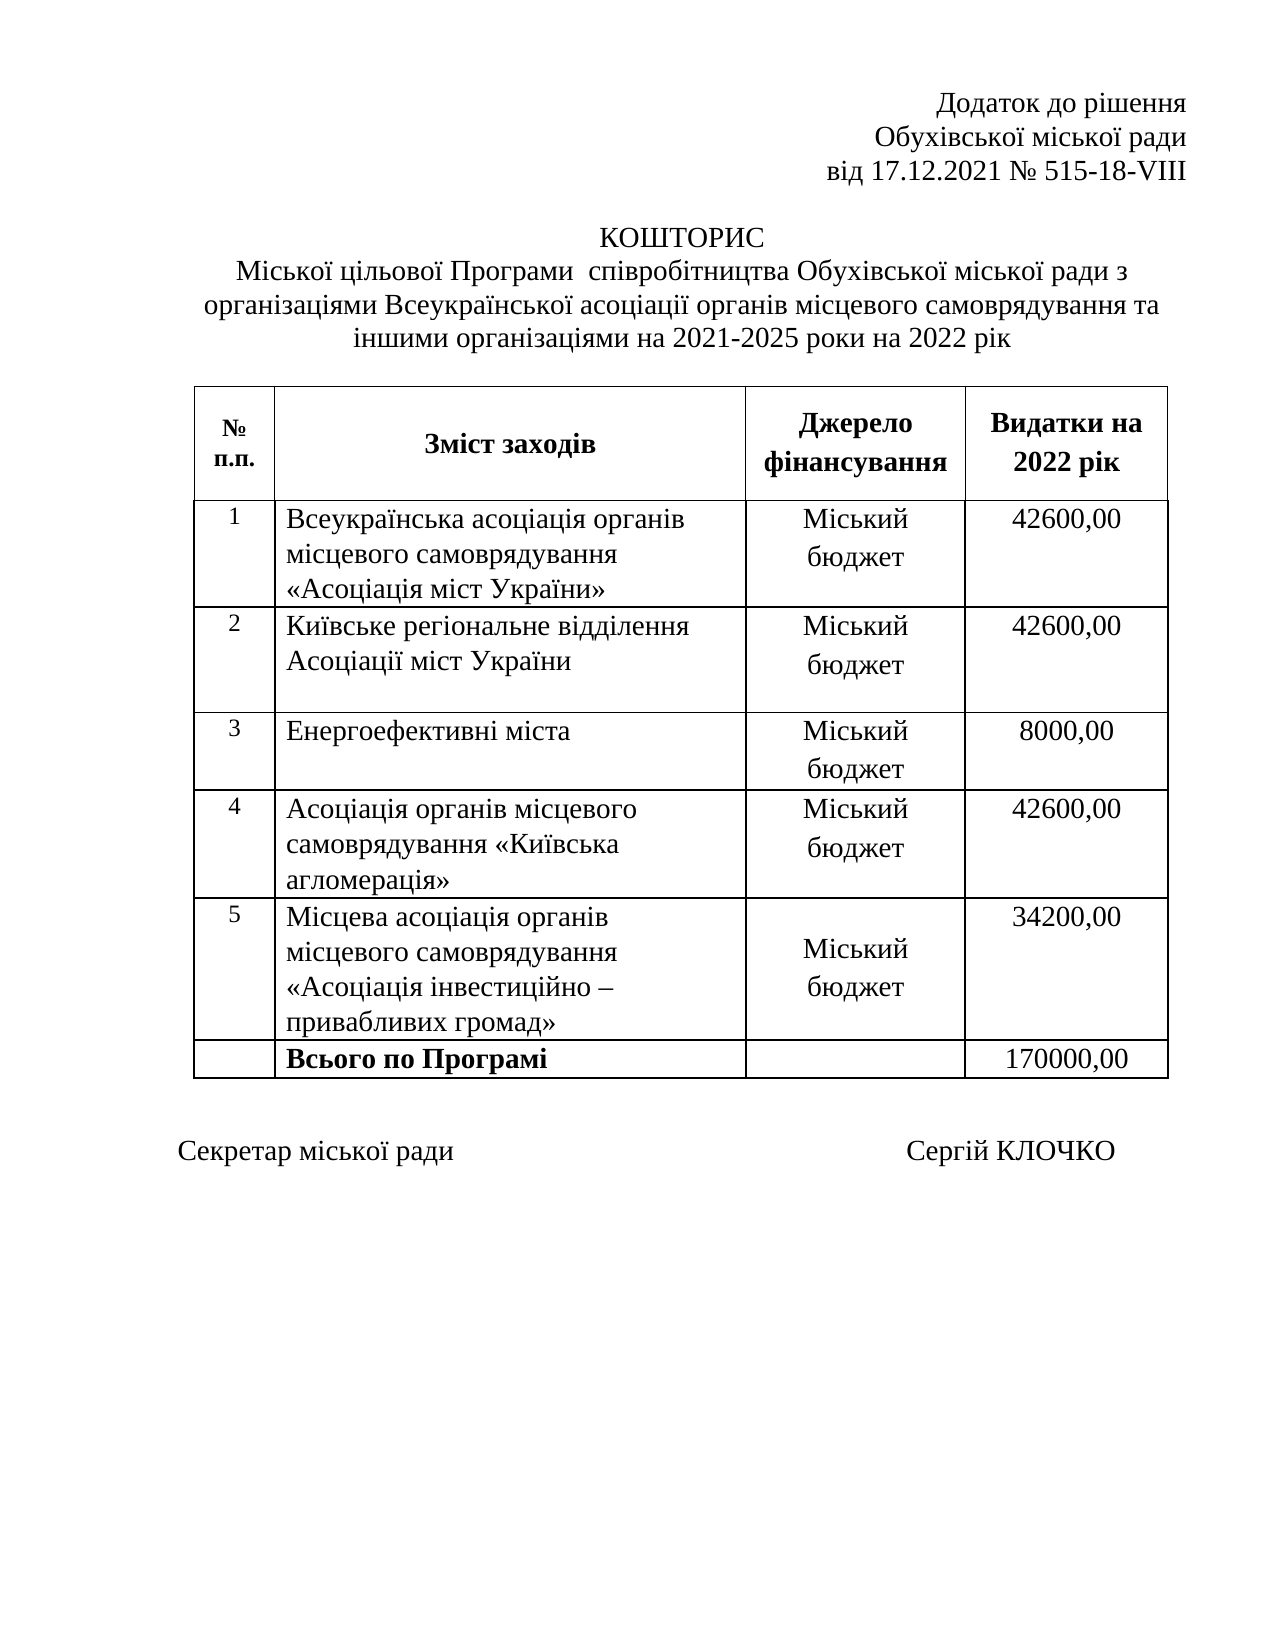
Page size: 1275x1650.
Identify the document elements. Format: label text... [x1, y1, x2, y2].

table_cell Міський бюджет [747, 608, 964, 712]
table_cell Всеукраїнська асоціація органів місцевого самоврядування «Асоціація міст України» [276, 501, 745, 606]
table_cell Міський бюджет [747, 713, 964, 789]
text КОШТОРИС [177, 220, 1186, 253]
table_cell Міський бюджет [747, 501, 964, 606]
table_cell 34200,00 [966, 899, 1167, 1039]
table_header Зміст заходів [275, 387, 745, 500]
table_cell 5 [195, 899, 274, 1039]
text від 17.12.2021 № 515-18-VІІІ [177, 153, 1186, 186]
subtitle Міської цільової Програми співробітництва Обухівської міської ради з організаціями Всеукраїнської асоціації органів місцевого самоврядування та іншими організаціями на 2021-2025 роки на 2022 рік [872, 253, 1186, 354]
table_cell Енергоефективні міста [276, 713, 745, 789]
table_cell Місцева асоціація органів місцевого самоврядування «Асоціація інвестиційно – привабливих громад» [276, 899, 745, 1039]
table_cell 3 [195, 713, 274, 789]
text Обухівської міської ради [177, 119, 1186, 153]
text Секретар міської ради Сергій КЛОЧКО [177, 1133, 1186, 1167]
table_cell Міський бюджет [747, 899, 964, 1039]
table_header № п.п. [195, 387, 274, 500]
table_cell 170000,00 [966, 1041, 1167, 1077]
text Додаток до рішення [177, 86, 1186, 119]
table_cell 1 [195, 501, 274, 606]
table_cell 8000,00 [966, 713, 1167, 789]
table_cell 42600,00 [966, 501, 1167, 606]
table_header Джерело фінансування [746, 387, 965, 500]
subtitle Міської цільової Програми співробітництва Обухівської міської ради з організаціями Всеукраїнської асоціації органів місцевого самоврядування та іншими організаціями на 2021-2025 роки на 2022 рік [177, 253, 353, 354]
table_cell 2 [195, 608, 274, 712]
table_cell Всього по Програмі [276, 1041, 745, 1077]
table_cell 42600,00 [966, 608, 1167, 712]
table_cell [195, 1041, 274, 1077]
table_cell [747, 1041, 964, 1077]
table_cell Асоціація органів місцевого самоврядування «Київська агломерація» [276, 791, 745, 897]
table_header Видатки на 2022 рік [966, 387, 1167, 500]
table_cell Київське регіональне відділення Асоціації міст України [276, 608, 745, 712]
table_cell Міський бюджет [747, 791, 964, 897]
table_cell 42600,00 [966, 791, 1167, 897]
table_cell 4 [195, 791, 274, 897]
